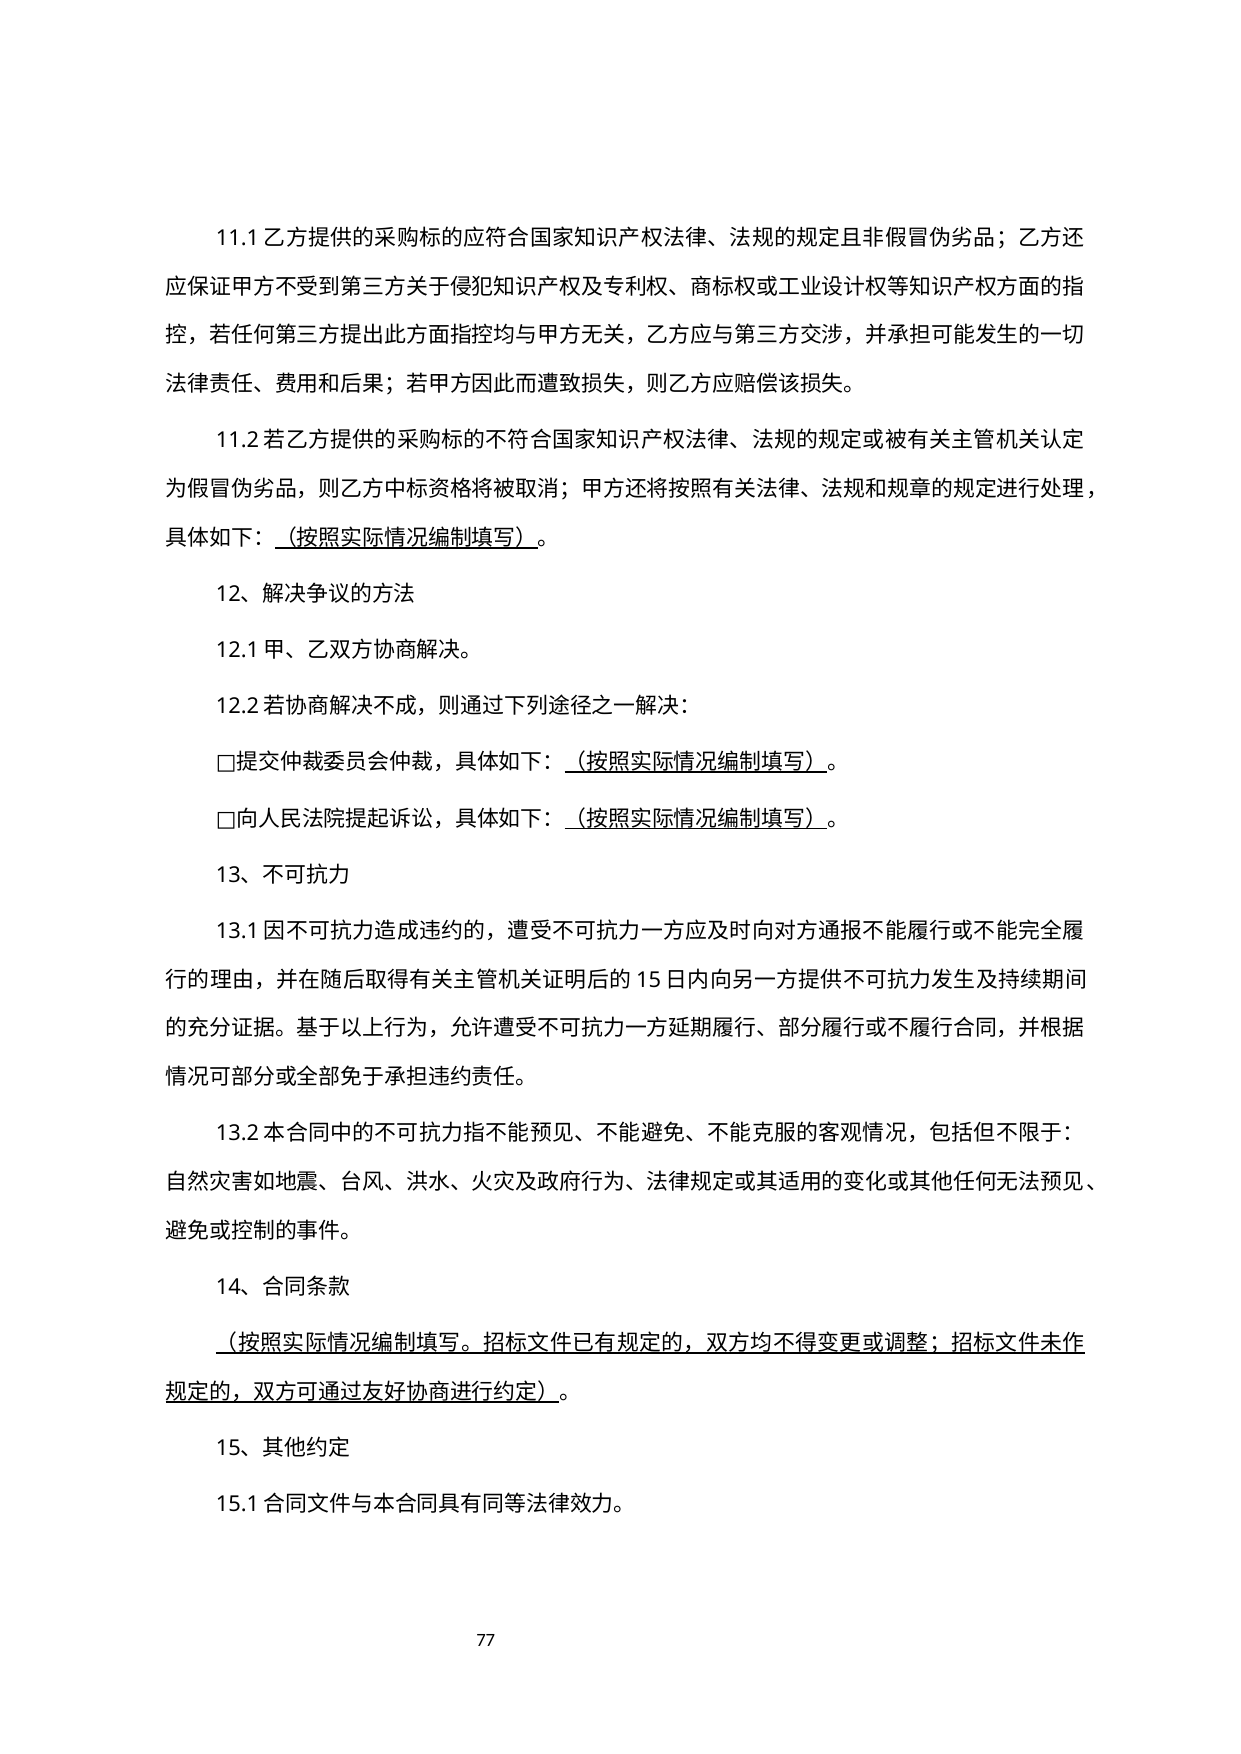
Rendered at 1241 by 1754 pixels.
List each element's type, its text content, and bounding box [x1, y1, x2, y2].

text 12.2若协商解决不成，则通过下列途径之一解决： [165, 688, 1087, 720]
text 15、其他约定 [165, 1429, 1087, 1462]
text 11.2若乙方提供的采购标的不符合国家知识产权法律、法规的规定或被有关主管机关认定为假冒伪劣品，则乙方中标资格将被取消；甲方还将按照有关法律、法规和规章的规定进行处理，具体如下：（按照实际情况编制填写）。 [165, 422, 1087, 552]
text 11.1乙方提供的采购标的应符合国家知识产权法律、法规的规定且非假冒伪劣品；乙方还应保证甲方不受到第三方关于侵犯知识产权及专利权、商标权或工业设计权等知识产权方面的指控，若任何第三方提出此方面指控均与甲方无关，乙方应与第三方交涉，并承担可能发生的一切法律责任、费用和后果；若甲方因此而遭致损失，则乙方应赔偿该损失。 [165, 219, 1087, 398]
text 13.1因不可抗力造成违约的，遭受不可抗力一方应及时向对方通报不能履行或不能完全履行的理由，并在随后取得有关主管机关证明后的15日内向另一方提供不可抗力发生及持续期间的充分证据。基于以上行为，允许遭受不可抗力一方延期履行、部分履行或不履行合同，并根据情况可部分或全部免于承担违约责任。 [165, 912, 1087, 1091]
text 12.1甲、乙双方协商解决。 [165, 632, 1087, 664]
text 12、解决争议的方法 [165, 576, 1087, 608]
text 13.2本合同中的不可抗力指不能预见、不能避免、不能克服的客观情况，包括但不限于：自然灾害如地震、台风、洪水、火灾及政府行为、法律规定或其适用的变化或其他任何无法预见、避免或控制的事件。 [165, 1115, 1087, 1245]
text 15.1合同文件与本合同具有同等法律效力。 [165, 1486, 1087, 1518]
text 13、不可抗力 [165, 856, 1087, 889]
text 14、合同条款 [165, 1268, 1087, 1301]
text □向人民法院提起诉讼，具体如下：（按照实际情况编制填写）。 [165, 800, 1087, 833]
text （按照实际情况编制填写。招标文件已有规定的，双方均不得变更或调整；招标文件未作规定的，双方可通过友好协商进行约定）。 [165, 1325, 1087, 1406]
text □提交仲裁委员会仲裁，具体如下：（按照实际情况编制填写）。 [165, 744, 1087, 777]
